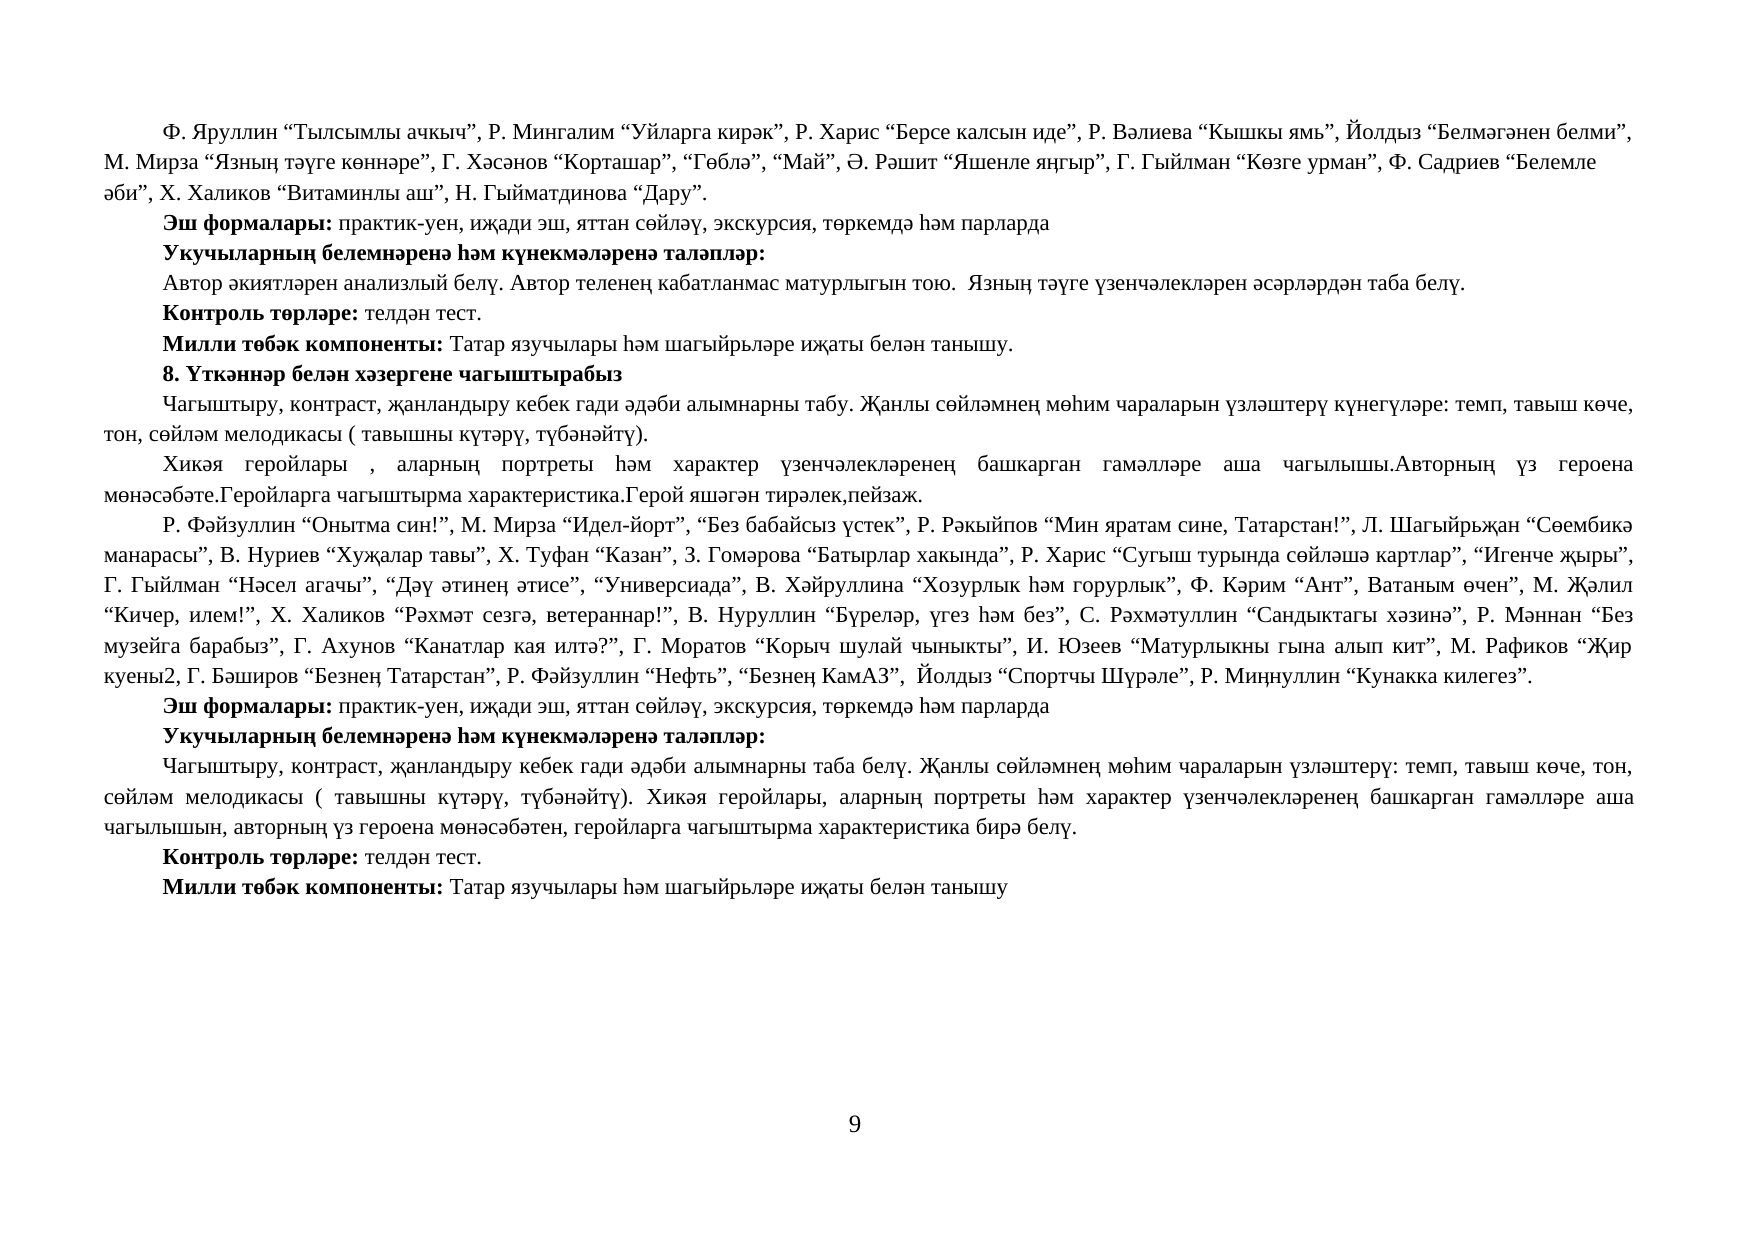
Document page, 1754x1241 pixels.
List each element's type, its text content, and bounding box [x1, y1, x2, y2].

text Эш формалары: практик-уен, иҗади эш, яттан сөйләү, экскурсия, төркемдә һәм парларда [103, 209, 1636, 235]
text Эш формалары: практик-уен, иҗади эш, яттан сөйләү, экскурсия, төркемдә һәм парларда [103, 692, 1636, 718]
text Чагыштыру, контраст, җанландыру кебек гади әдәби алымнарны табу. Җанлы сөйләмнең мөһим чараларын үзләштерү күнегүләре: темп, тавыш көче, тон, сөйләм мелодикасы ( тавышны күтәрү, түбәнәйтү). [103, 390, 1636, 447]
text Автор әкиятләрен анализлый белү. Автор теленең кабатланмас матурлыгын тою. Язныӊ тәүге үзенчәлекләрен әсәрләрдән таба белү. [103, 269, 1636, 296]
text Хикәя геройлары , аларның портреты һәм характер үзенчәлекләренең башкарган гамәлләре аша чагылышы.Авторның үз героена мөнәсәбәте.Геройларга чагыштырма характеристика.Герой яшәгән тирәлек,пейзаж. [103, 450, 1636, 507]
text Р. Фәйзуллин “Онытма син!”, М. Мирза “Идел-йорт”, “Без бабайсыз үстек”, Р. Рәкыйпов “Мин яратам сине, Татарстан!”, Л. Шагыйрьҗан “Сөембикә манарасы”, В. Нуриев “Хуҗалар тавы”, Х. Туфан “Казан”, З. Гомәрова “Батырлар хакында”, Р. Харис “Сугыш турында сөйләшә картлар”, “Игенче җыры”, Г. Гыйлман “Нәсел агачы”, “Дәү әтинеӊ әтисе”, “Универсиада”, В. Хәйруллина “Хозурлык һәм горурлык”, Ф. Кәрим “Ант”, Ватаным өчен”, М. Җәлил “Кичер, илем!”, Х. Халиков “Рәхмәт сезгә, ветераннар!”, В. Нуруллин “Бүреләр, үгез һәм без”, С. Рәхмәтуллин “Сандыктагы хәзинә”, Р. Мәннан “Без музейга барабыз”, Г. Ахунов “Канатлар кая илтә?”, Г. Моратов “Корыч шулай чыныкты”, И. Юзеев “Матурлыкны гына алып кит”, М. Рафиков “Җир куены2, Г. Бәширов “Безнеӊ Татарстан”, Р. Фәйзуллин “Нефть”, “Безнеӊ КамАЗ”, Йолдыз “Спортчы Шүрәле”, Р. Миӊнуллин “Кунакка килегез”. [103, 511, 1636, 688]
text 8. Үткәннәр белән хәзергене чагыштырабыз [103, 360, 1636, 386]
text Контроль төрләре: телдән тест. [103, 843, 1636, 869]
text Чагыштыру, контраст, җанландыру кебек гади әдәби алымнарны таба белү. Җанлы сөйләмнең мөһим чараларын үзләштерү: темп, тавыш көче, тон, сөйләм мелодикасы ( тавышны күтәрү, түбәнәйтү). Хикәя геройлары, аларның портреты һәм характер үзенчәлекләренең башкарган гамәлләре аша чагылышын, авторның үз героена мөнәсәбәтен, геройларга чагыштырма характеристика бирә белү. [103, 752, 1636, 839]
text Укучыларның белемнәренә һәм күнекмәләренә таләпләр: [103, 239, 1636, 265]
text Укучыларның белемнәренә һәм күнекмәләренә таләпләр: [103, 722, 1636, 749]
text Милли төбәк компоненты: Татар язучылары һәм шагыйрьләре иҗаты белән танышу. [103, 329, 1636, 356]
text Ф. Яруллин “Тылсымлы ачкыч”, Р. Мингалим “Уйларга кирәк”, Р. Харис “Берсе калсын иде”, Р. Вәлиева “Кышкы ямь”, Йолдыз “Белмәгәнен белми”, М. Мирза “Язныӊ тәүге көннәре”, Г. Хәсәнов “Корташар”, “Гөблә”, “Май”, Ә. Рәшит “Яшенле яӊгыр”, Г. Гыйлман “Көзге урман”, Ф. Садриев “Белемле әби”, Х. Халиков “Витаминлы аш”, Н. Гыйматдинова “Дару”. [103, 118, 1636, 205]
text Контроль төрләре: телдән тест. [103, 299, 1636, 326]
text Милли төбәк компоненты: Татар язучылары һәм шагыйрьләре иҗаты белән танышу [103, 873, 1636, 900]
